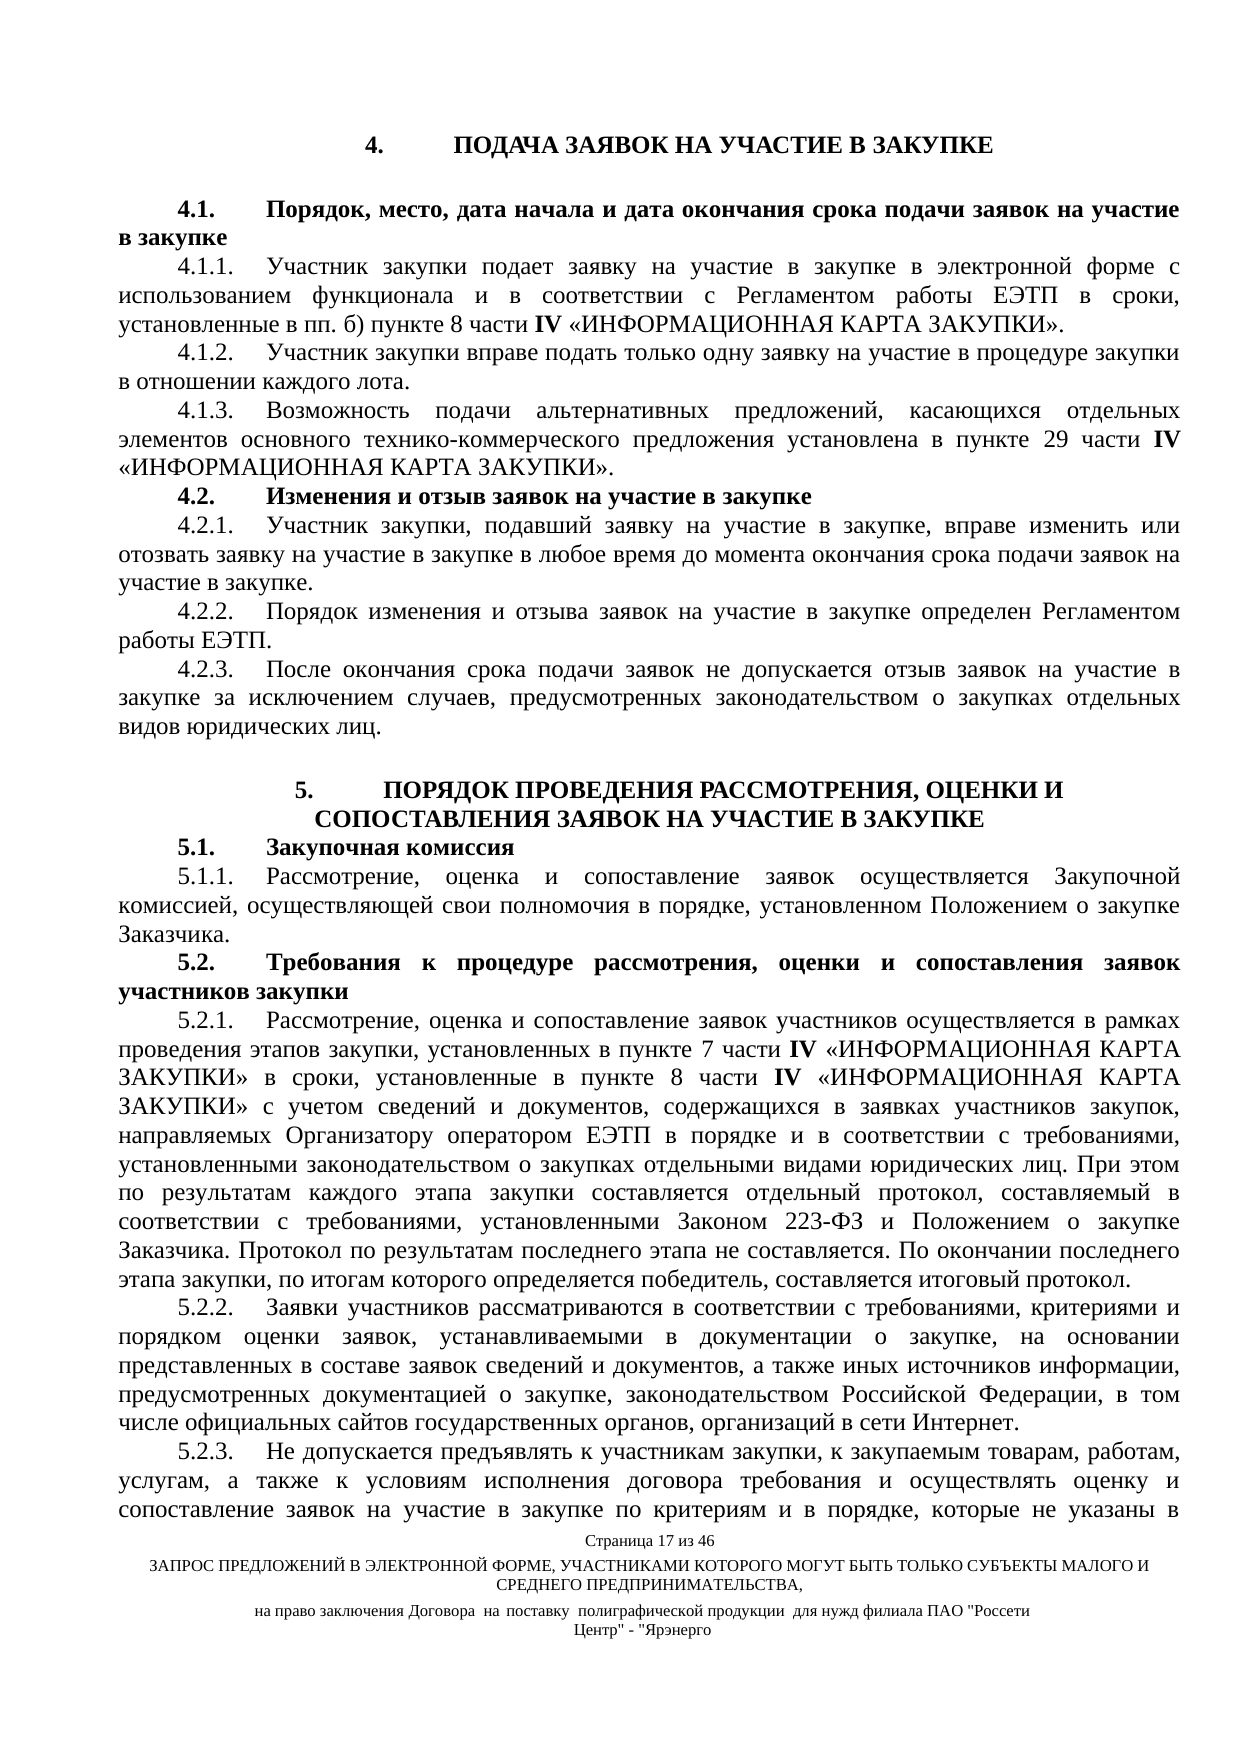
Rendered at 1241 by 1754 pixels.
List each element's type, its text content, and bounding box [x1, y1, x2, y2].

subtitle Заявки участников рассматриваются в соответствии с требованиями, критериями и порядком оценки заявок, устанавливаемыми в документации о закупке, на основании представленных в составе заявок сведений и документов, а также иных источников информации, предусмотренных документацией о закупке, законодательством Российской Федерации, в том числе официальных сайтов государственных органов, организаций в сети Интернет. [118, 1292, 1181, 1436]
subtitle Рассмотрение, оценка и сопоставление заявок осуществляется Закупочной комиссией, осуществляющей свои полномочия в порядке, установленном Положением о закупке Заказчика. [118, 861, 1181, 947]
subtitle Порядок, место, дата начала и дата окончания срока подачи заявок на участие в закупке [118, 194, 1181, 251]
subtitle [118, 1436, 1181, 1522]
subtitle Рассмотрение, оценка и сопоставление заявок участников осуществляется в рамках проведения этапов закупки, установленных в пункте 7 части IV «ИНФОРМАЦИОННАЯ КАРТА ЗАКУПКИ» в сроки, установленные в пункте 8 части IV «ИНФОРМАЦИОННАЯ КАРТА ЗАКУПКИ» с учетом сведений и документов, содержащихся в заявках участников закупок, направляемых Организатору оператором ЕЭТП в порядке и в соответствии с требованиями, установленными законодательством о закупках отдельными видами юридических лиц. При этом по результатам каждого этапа закупки составляется отдельный протокол, составляемый в соответствии с требованиями, установленными Законом 223-ФЗ и Положением о закупке Заказчика. Протокол по результатам последнего этапа не составляется. По окончании последнего этапа закупки, по итогам которого определяется победитель, составляется итоговый протокол. [118, 1005, 1181, 1292]
subtitle После окончания срока подачи заявок не допускается отзыв заявок на участие в закупке за исключением случаев, предусмотренных законодательством о закупках отдельных видов юридических лиц. [118, 654, 1181, 740]
subtitle Закупочная комиссия [118, 832, 1181, 861]
subtitle ПОДАЧА ЗАЯВОК НА УЧАСТИЕ В ЗАКУПКЕ [118, 130, 1181, 159]
subtitle ПОРЯДОК ПРОВЕДЕНИЯ РАССМОТРЕНИЯ, ОЦЕНКИ И СОПОСТАВЛЕНИЯ ЗАЯВОК НА УЧАСТИЕ В ЗАКУПКЕ [118, 775, 1181, 832]
subtitle Участник закупки вправе подать только одну заявку на участие в процедуре закупки в отношении каждого лота. [118, 337, 1181, 395]
subtitle Требования к процедуре рассмотрения, оценки и сопоставления заявок участников закупки [118, 947, 1181, 1005]
subtitle Изменения и отзыв заявок на участие в закупке [118, 481, 1181, 510]
subtitle Порядок изменения и отзыва заявок на участие в закупке определен Регламентом работы ЕЭТП. [118, 596, 1181, 654]
subtitle Участник закупки, подавший заявку на участие в закупке, вправе изменить или отозвать заявку на участие в закупке в любое время до момента окончания срока подачи заявок на участие в закупке. [118, 510, 1181, 596]
subtitle Возможность подачи альтернативных предложений, касающихся отдельных элементов основного технико-коммерческого предложения установлена в пункте 29 части IV «ИНФОРМАЦИОННАЯ КАРТА ЗАКУПКИ». [118, 395, 1181, 481]
subtitle Участник закупки подает заявку на участие в закупке в электронной форме с использованием функционала и в соответствии с Регламентом работы ЕЭТП в сроки, установленные в пп. б) пункте 8 части IV «ИНФОРМАЦИОННАЯ КАРТА ЗАКУПКИ». [118, 251, 1181, 337]
